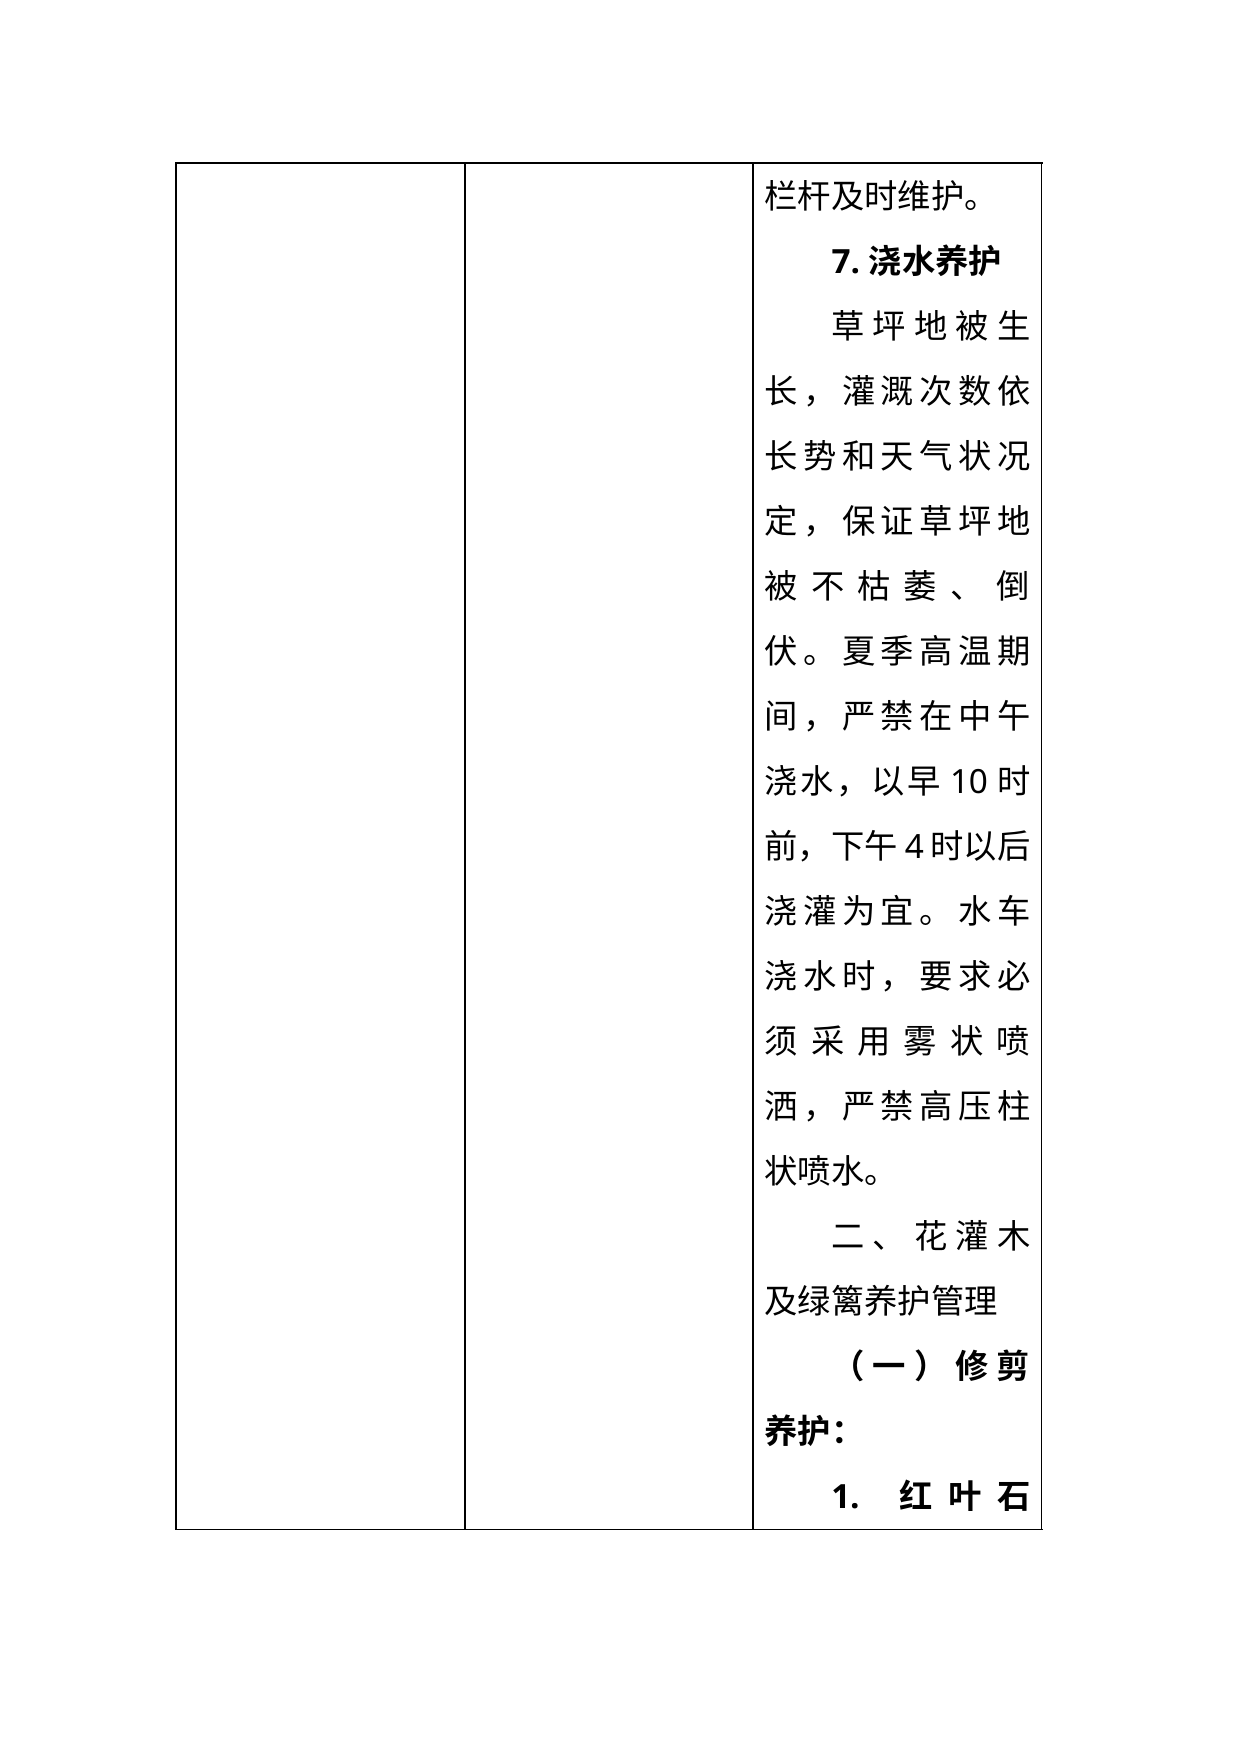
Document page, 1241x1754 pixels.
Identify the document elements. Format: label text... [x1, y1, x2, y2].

table_cell 1 [177, 164, 464, 1528]
table_cell [466, 164, 752, 1528]
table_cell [754, 164, 1041, 1528]
